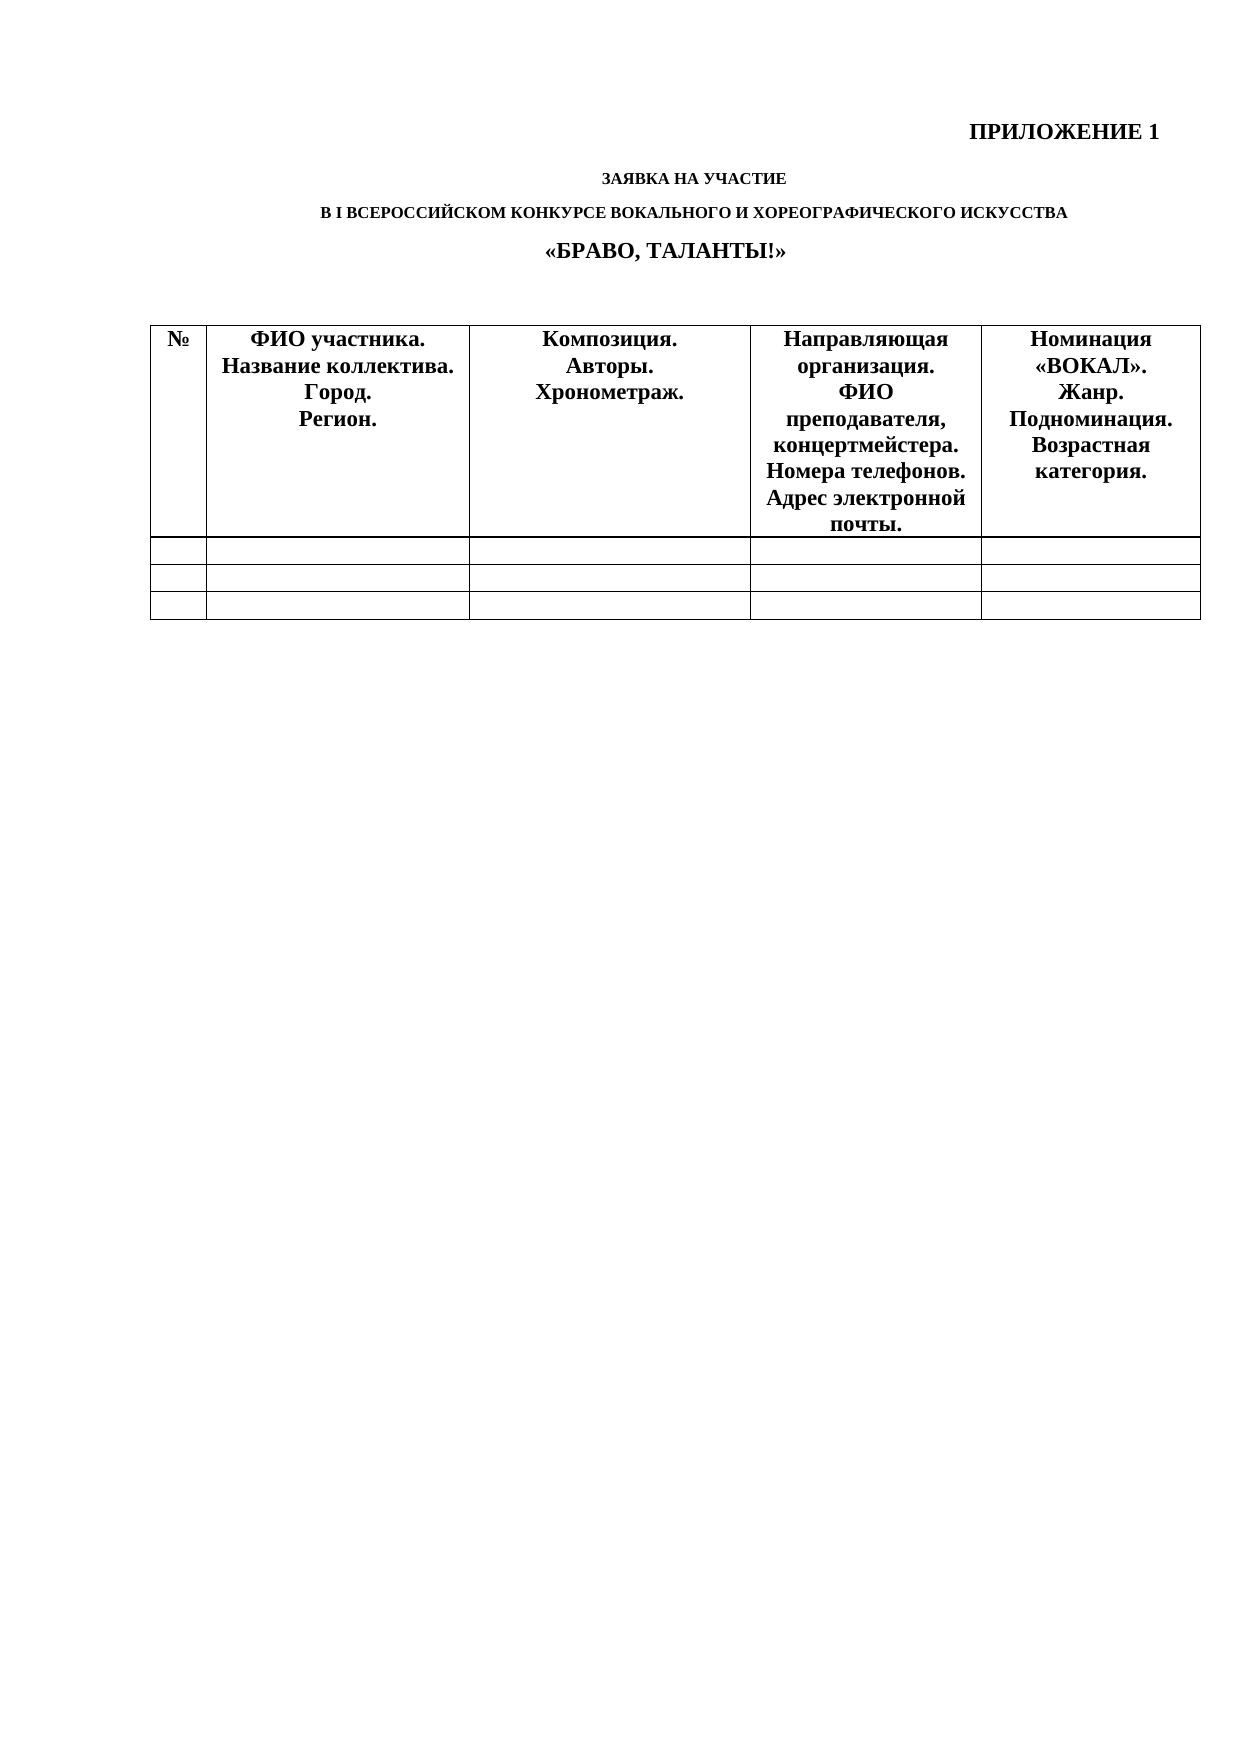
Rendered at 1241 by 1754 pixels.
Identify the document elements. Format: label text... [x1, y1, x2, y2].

table_cell [207, 592, 469, 618]
table_cell [470, 565, 750, 591]
table_cell [751, 538, 981, 564]
table_header Направляющая организация. ФИО преподавателя, концертмейстера. Номера телефонов. Адрес электронной почты. [751, 326, 981, 536]
table_header ФИО участника. Название коллектива. Город. Регион. [207, 326, 469, 536]
table_cell [207, 565, 469, 591]
table_cell [207, 538, 469, 564]
text ЗАЯВКА НА УЧАСТИЕ [230, 169, 1158, 188]
table_header Композиция. Авторы. Хронометраж. [470, 326, 750, 536]
table_cell [470, 592, 750, 618]
text В I ВСЕРОССИЙСКОМ КОНКУРСЕ ВОКАЛЬНОГО И ХОРЕОГРАФИЧЕСКОГО ИСКУССТВА [230, 203, 1158, 222]
table_cell [982, 592, 1200, 618]
table_header № [151, 326, 206, 536]
table_cell [151, 592, 206, 618]
table_header Номинация «ВОКАЛ». Жанр. Подноминация. Возрастная категория. [982, 326, 1200, 536]
table_cell [751, 592, 981, 618]
table_cell [751, 565, 981, 591]
table_cell [982, 565, 1200, 591]
text ПРИЛОЖЕНИЕ 1 [176, 118, 1160, 144]
table_cell [151, 538, 206, 564]
table_cell [982, 538, 1200, 564]
table_cell [470, 538, 750, 564]
text «БРАВО, ТАЛАНТЫ!» [251, 237, 1080, 264]
table_cell [151, 565, 206, 591]
